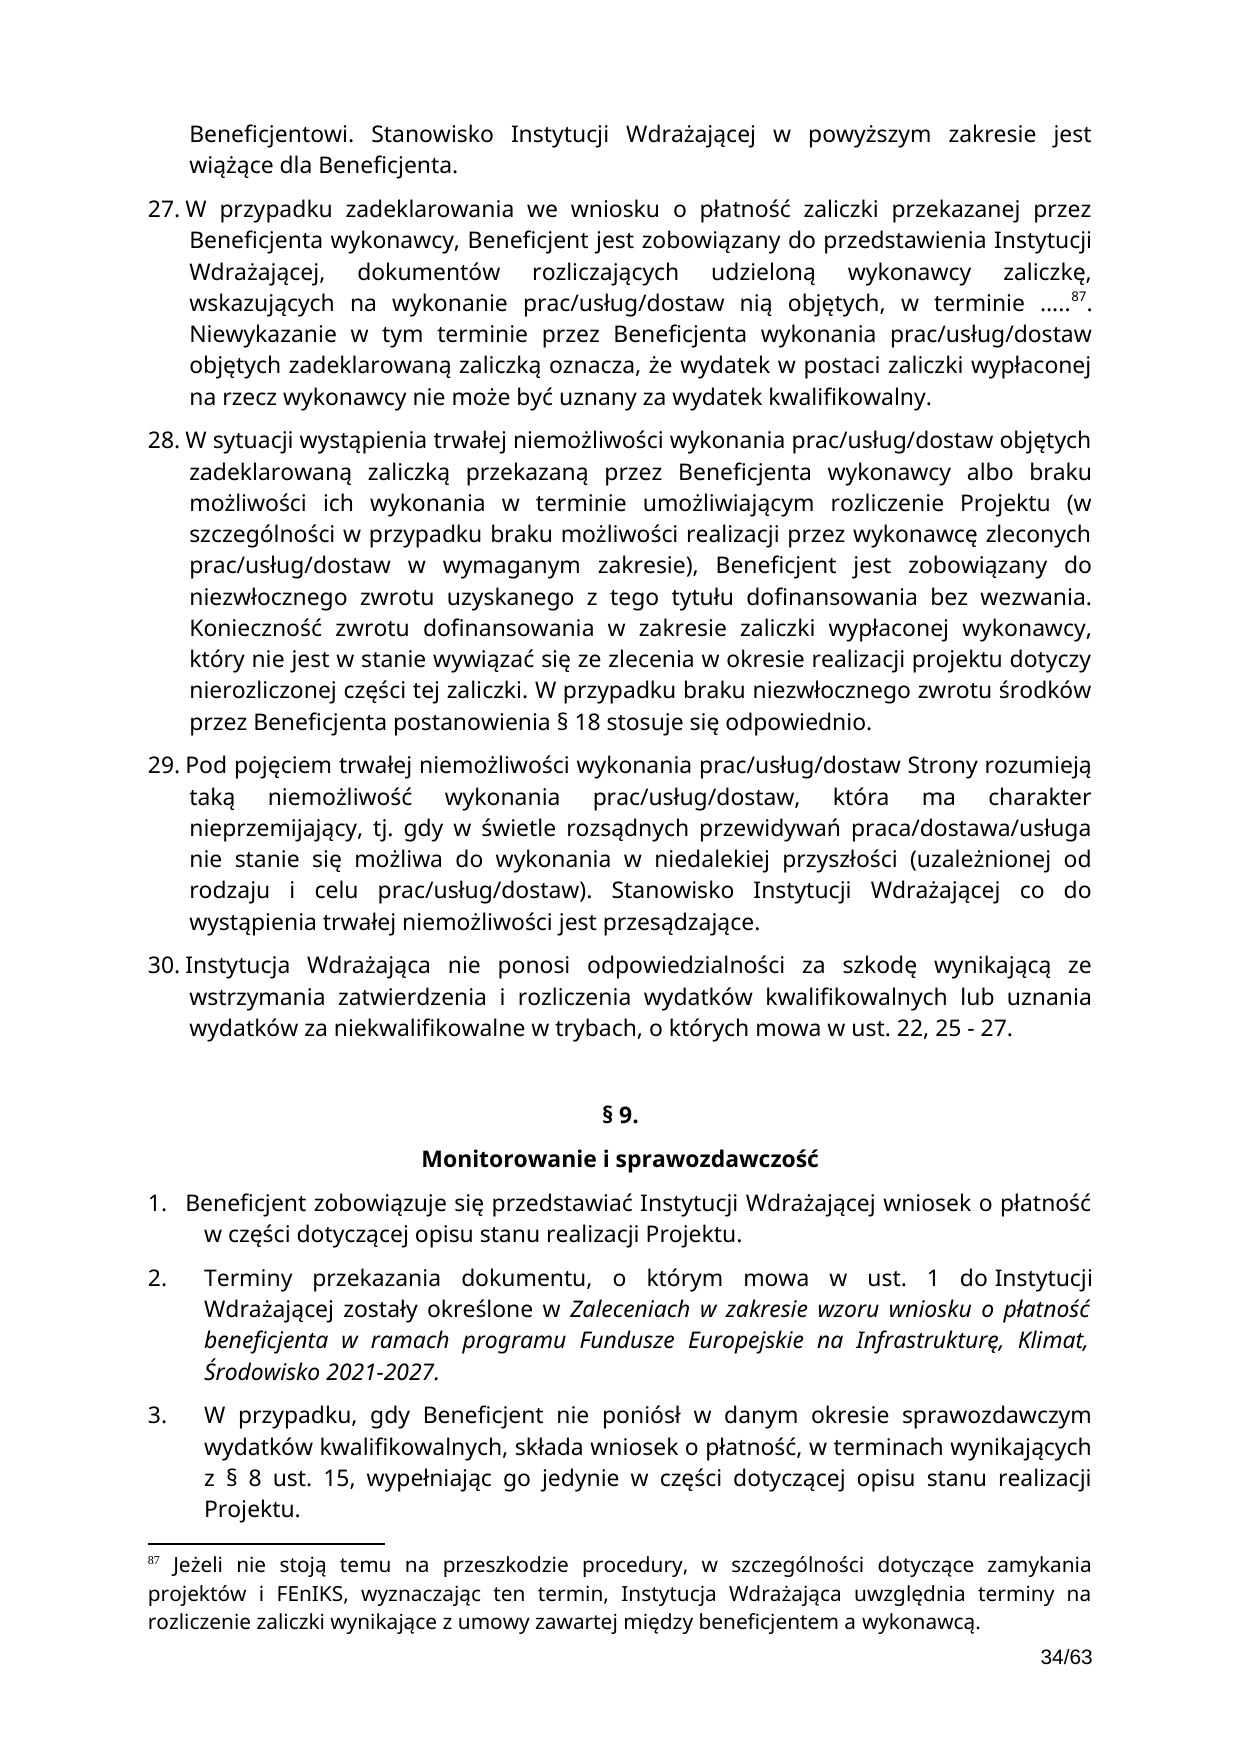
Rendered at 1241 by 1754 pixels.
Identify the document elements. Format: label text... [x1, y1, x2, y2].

text § 9. [148, 1099, 1092, 1131]
list Beneficjent zobowiązuje się przedstawiać Instytucji Wdrażającej wniosek o płatność w części dotyczącej opisu stanu realizacji Projektu. [148, 1187, 1092, 1249]
list Pod pojęciem trwałej niemożliwości wykonania prac/usług/dostaw Strony rozumieją taką niemożliwość wykonania prac/usług/dostaw, która ma charakter nieprzemijający, tj. gdy w świetle rozsądnych przewidywań praca/dostawa/usługa nie stanie się możliwa do wykonania w niedalekiej przyszłości (uzależnionej od rodzaju i celu prac/usług/dostaw). Stanowisko Instytucji Wdrażającej co do wystąpienia trwałej niemożliwości jest przesądzające. [148, 749, 1092, 937]
text Monitorowanie i sprawozdawczość [148, 1143, 1092, 1174]
list W przypadku zadeklarowania we wniosku o płatność zaliczki przekazanej przez Beneficjenta wykonawcy, Beneficjent jest zobowiązany do przedstawienia Instytucji Wdrażającej, dokumentów rozliczających udzieloną wykonawcy zaliczkę, wskazujących na wykonanie prac/usług/dostaw nią objętych, w terminie …... Niewykazanie w tym terminie przez Beneficjenta wykonania prac/usług/dostaw objętych zadeklarowaną zaliczką oznacza, że wydatek w postaci zaliczki wypłaconej na rzecz wykonawcy nie może być uznany za wydatek kwalifikowalny. [148, 193, 1092, 412]
list W przypadku, gdy Beneficjent nie poniósł w danym okresie sprawozdawczym wydatków kwalifikowalnych, składa wniosek o płatność, w terminach wynikających z § 8 ust. 15, wypełniając go jedynie w części dotyczącej opisu stanu realizacji Projektu. [148, 1399, 1092, 1524]
list Terminy przekazania dokumentu, o którym mowa w ust. 1 do Instytucji Wdrażającej zostały określone w Zaleceniach w zakresie wzoru wniosku o płatność beneficjenta w ramach programu Fundusze Europejskie na Infrastrukturę, Klimat, Środowisko 2021-2027. [148, 1262, 1092, 1387]
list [148, 118, 1092, 181]
list Instytucja Wdrażająca nie ponosi odpowiedzialności za szkodę wynikającą ze wstrzymania zatwierdzenia i rozliczenia wydatków kwalifikowalnych lub uznania wydatków za niekwalifikowalne w trybach, o których mowa w ust. 22, 25 - 27. [148, 949, 1092, 1043]
list W sytuacji wystąpienia trwałej niemożliwości wykonania prac/usług/dostaw objętych zadeklarowaną zaliczką przekazaną przez Beneficjenta wykonawcy albo braku możliwości ich wykonania w terminie umożliwiającym rozliczenie Projektu (w szczególności w przypadku braku możliwości realizacji przez wykonawcę zleconych prac/usług/dostaw w wymaganym zakresie), Beneficjent jest zobowiązany do niezwłocznego zwrotu uzyskanego z tego tytułu dofinansowania bez wezwania. Konieczność zwrotu dofinansowania w zakresie zaliczki wypłaconej wykonawcy, który nie jest w stanie wywiązać się ze zlecenia w okresie realizacji projektu dotyczy nierozliczonej części tej zaliczki. W przypadku braku niezwłocznego zwrotu środków przez Beneficjenta postanowienia § 18 stosuje się odpowiednio. [148, 424, 1092, 737]
